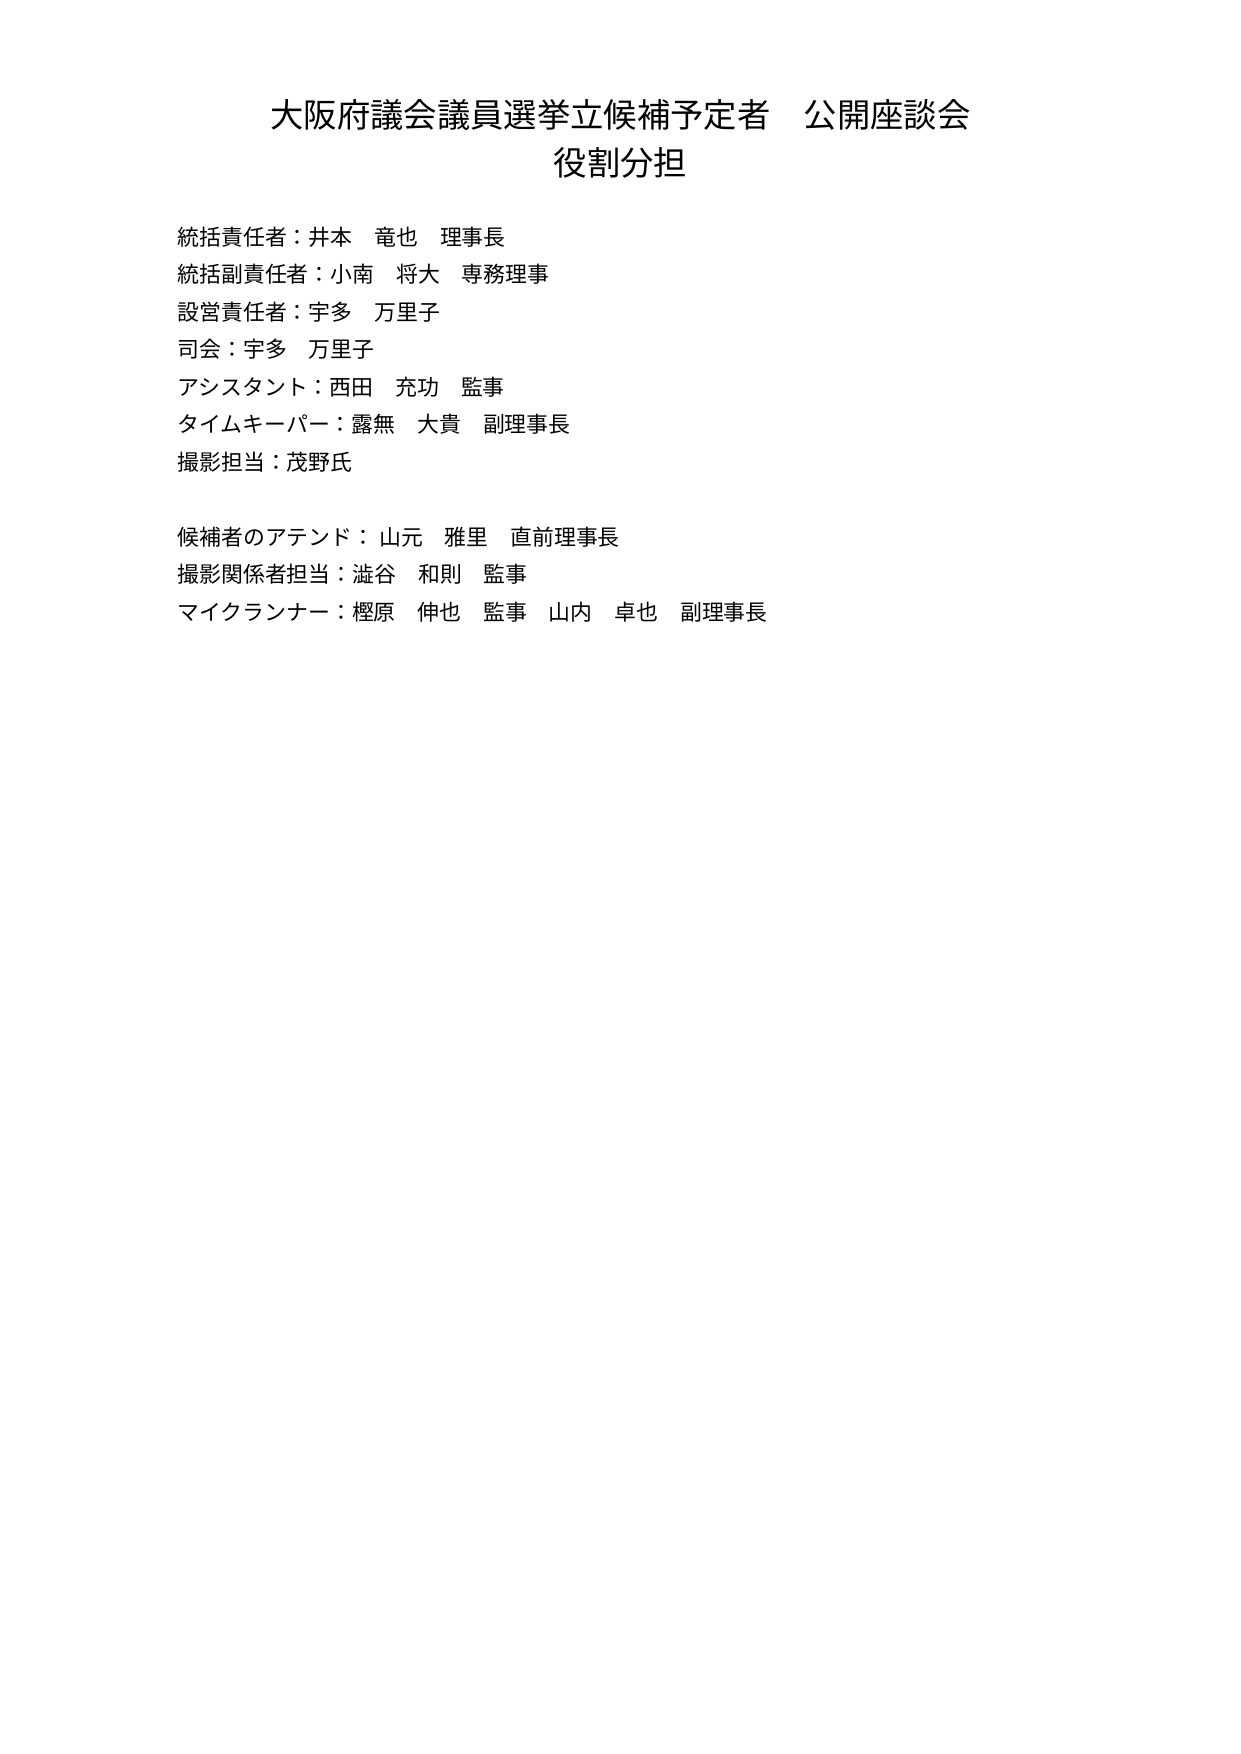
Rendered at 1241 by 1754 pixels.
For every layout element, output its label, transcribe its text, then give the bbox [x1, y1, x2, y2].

text 撮影担当：茂野氏 [177, 442, 1063, 479]
text 統括副責任者：小南 将大 専務理事 [177, 254, 1063, 292]
text マイクランナー：樫原 伸也 監事 山内 卓也 副理事長 [177, 592, 1063, 629]
text タイムキーパー：露無 大貴 副理事長 [177, 404, 1063, 442]
text 統括責任者：井本 竜也 理事長 [177, 217, 1063, 254]
text アシスタント：西田 充功 監事 [177, 367, 1063, 404]
text 司会：宇多 万里子 [177, 329, 1063, 367]
text 候補者のアテンド： 山元 雅里 直前理事長 [177, 517, 1063, 554]
text 設営責任者：宇多 万里子 [177, 292, 1063, 329]
text 撮影関係者担当：澁谷 和則 監事 [177, 554, 1063, 592]
